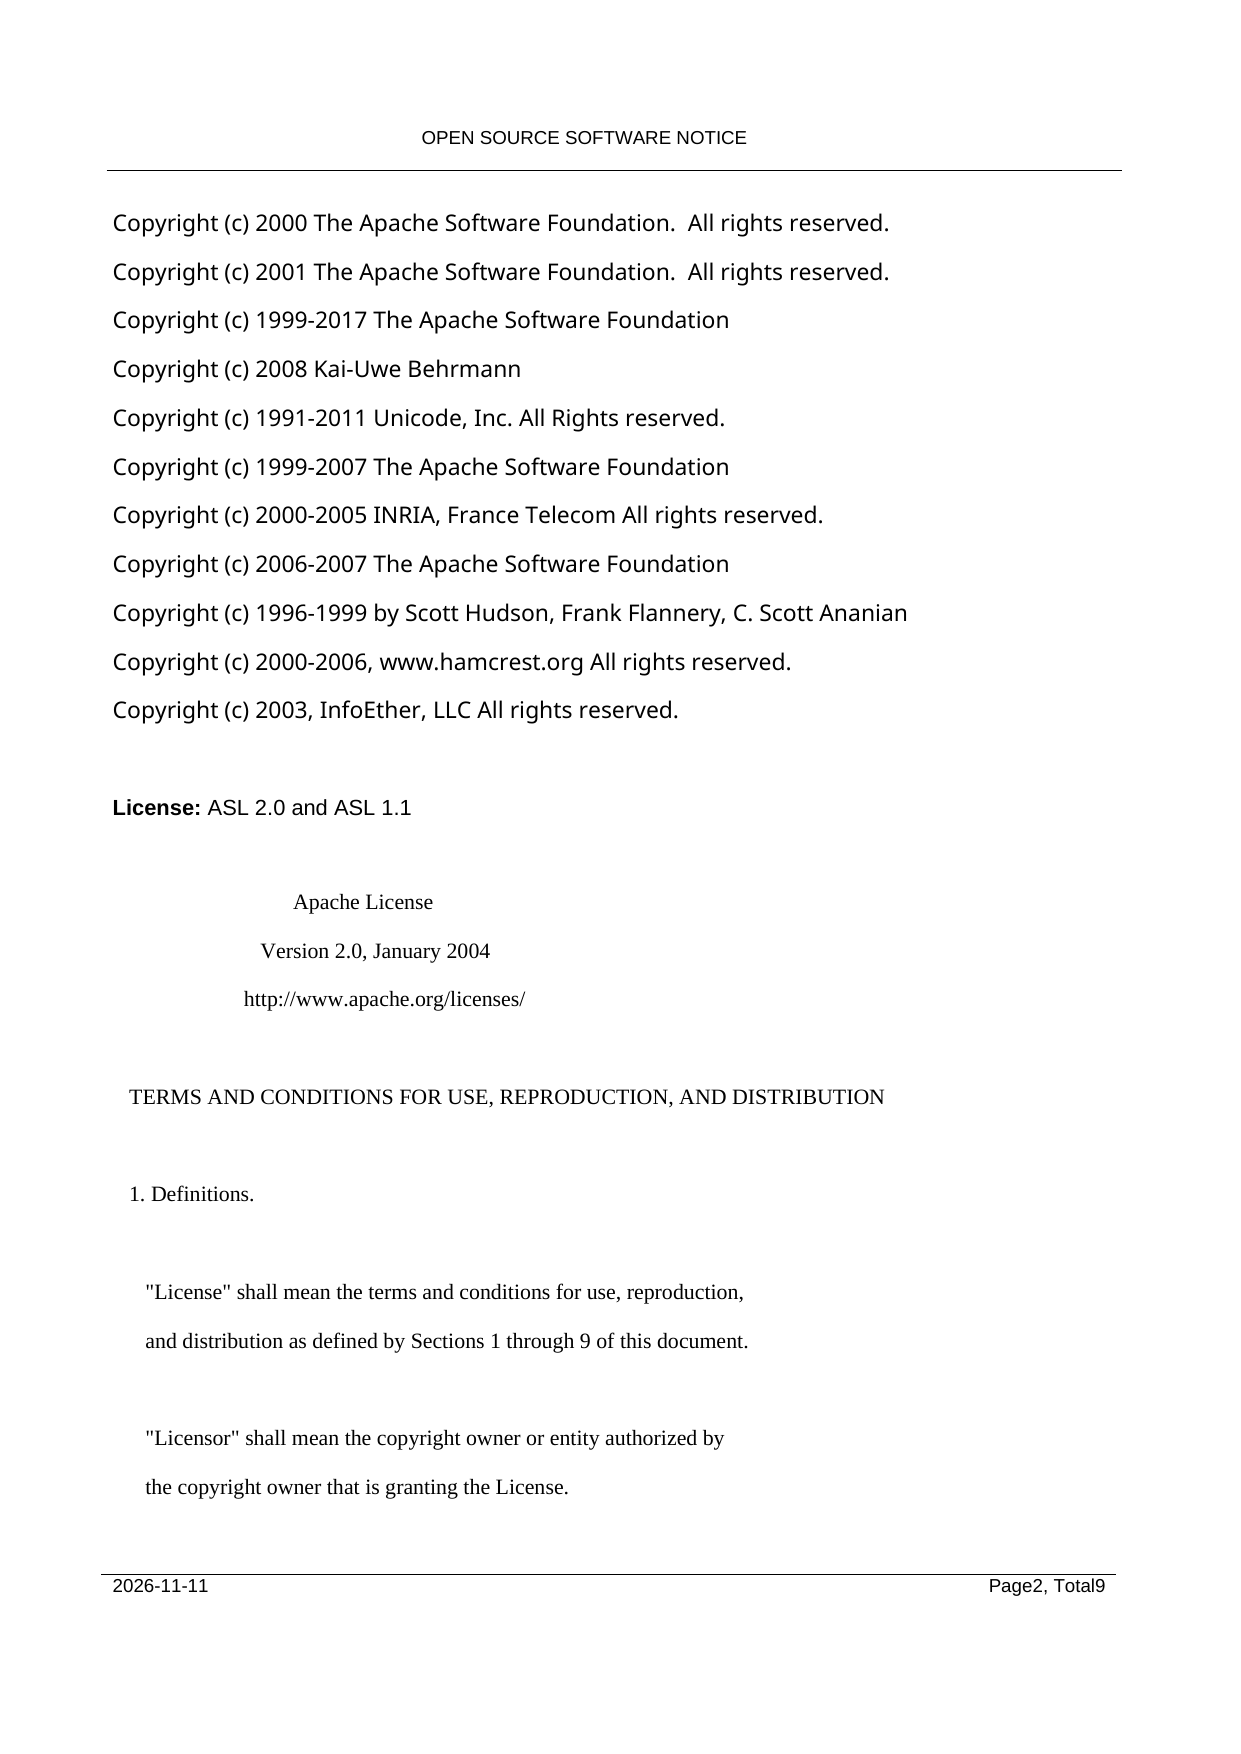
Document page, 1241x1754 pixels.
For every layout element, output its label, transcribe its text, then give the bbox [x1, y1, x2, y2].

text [112, 206, 1128, 775]
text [112, 836, 1128, 1503]
text License: ASL 2.0 and ASL 1.1 [112, 791, 1128, 824]
